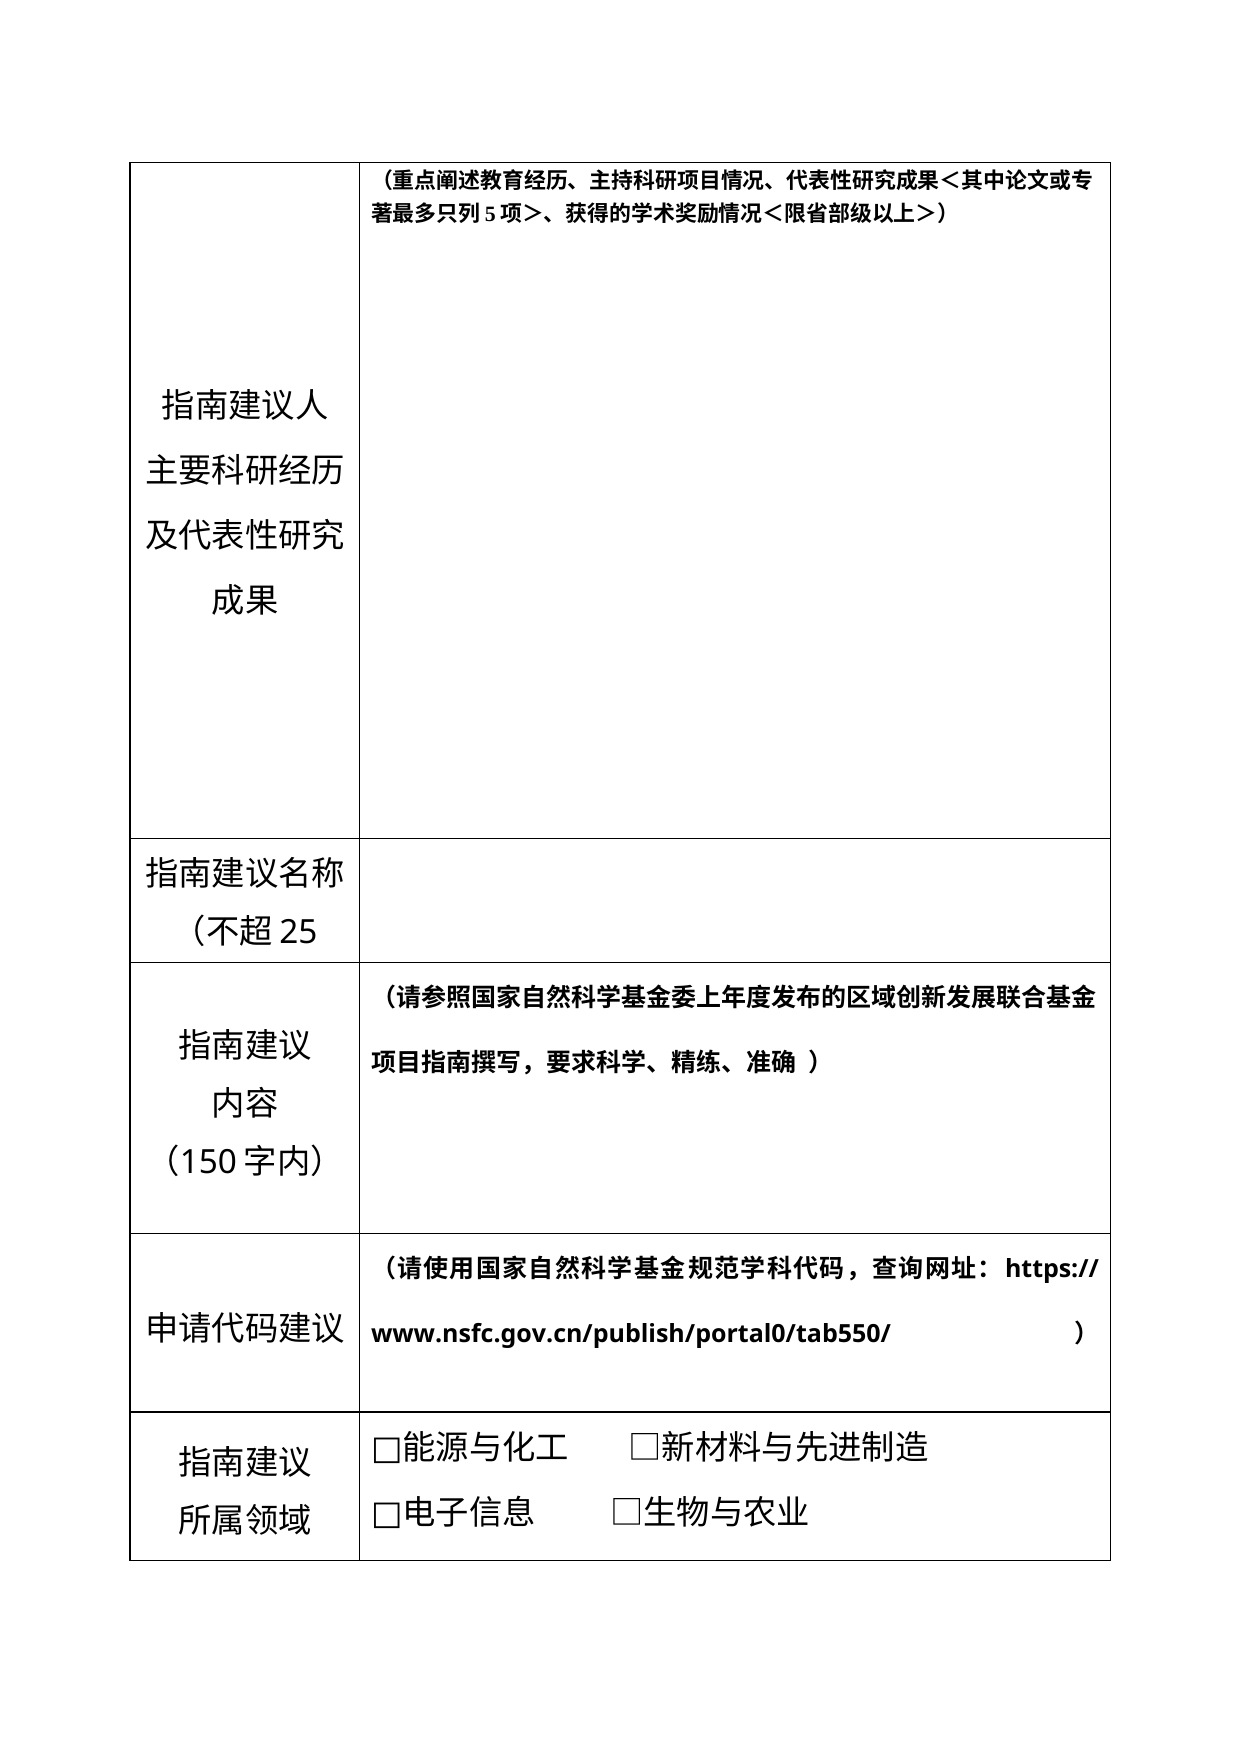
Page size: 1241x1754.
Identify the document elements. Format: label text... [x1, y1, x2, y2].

table_cell （请参照国家自然科学基金委上年度发布的区域创新发展联合基金项目指南撰写，要求科学、精练、准确 ） [360, 963, 1110, 1233]
table_cell 申请代码建议 [131, 1234, 359, 1411]
table_cell [360, 839, 1110, 962]
table_cell 指南建议人 主要科研经历及代表性研究成果 [131, 163, 359, 837]
table_cell □能源与化工 □新材料与先进制造 □电子信息 □生物与农业 □环境与生态 □人口与健康 [360, 1413, 1110, 1559]
table_cell （重点阐述教育经历、主持科研项目情况、代表性研究成果＜其中论文或专著最多只列5项＞、获得的学术奖励情况＜限省部级以上＞） [360, 163, 1110, 837]
table_cell 指南建议 所属领域 [131, 1413, 359, 1559]
table_cell 指南建议 内容 （150字内） [131, 963, 359, 1233]
table_cell 指南建议名称 （不超25字） [131, 839, 359, 962]
table_cell （请使用国家自然科学基金规范学科代码，查询网址：https://www.nsfc.gov.cn/publish/portal0/tab550/） [360, 1234, 1110, 1411]
